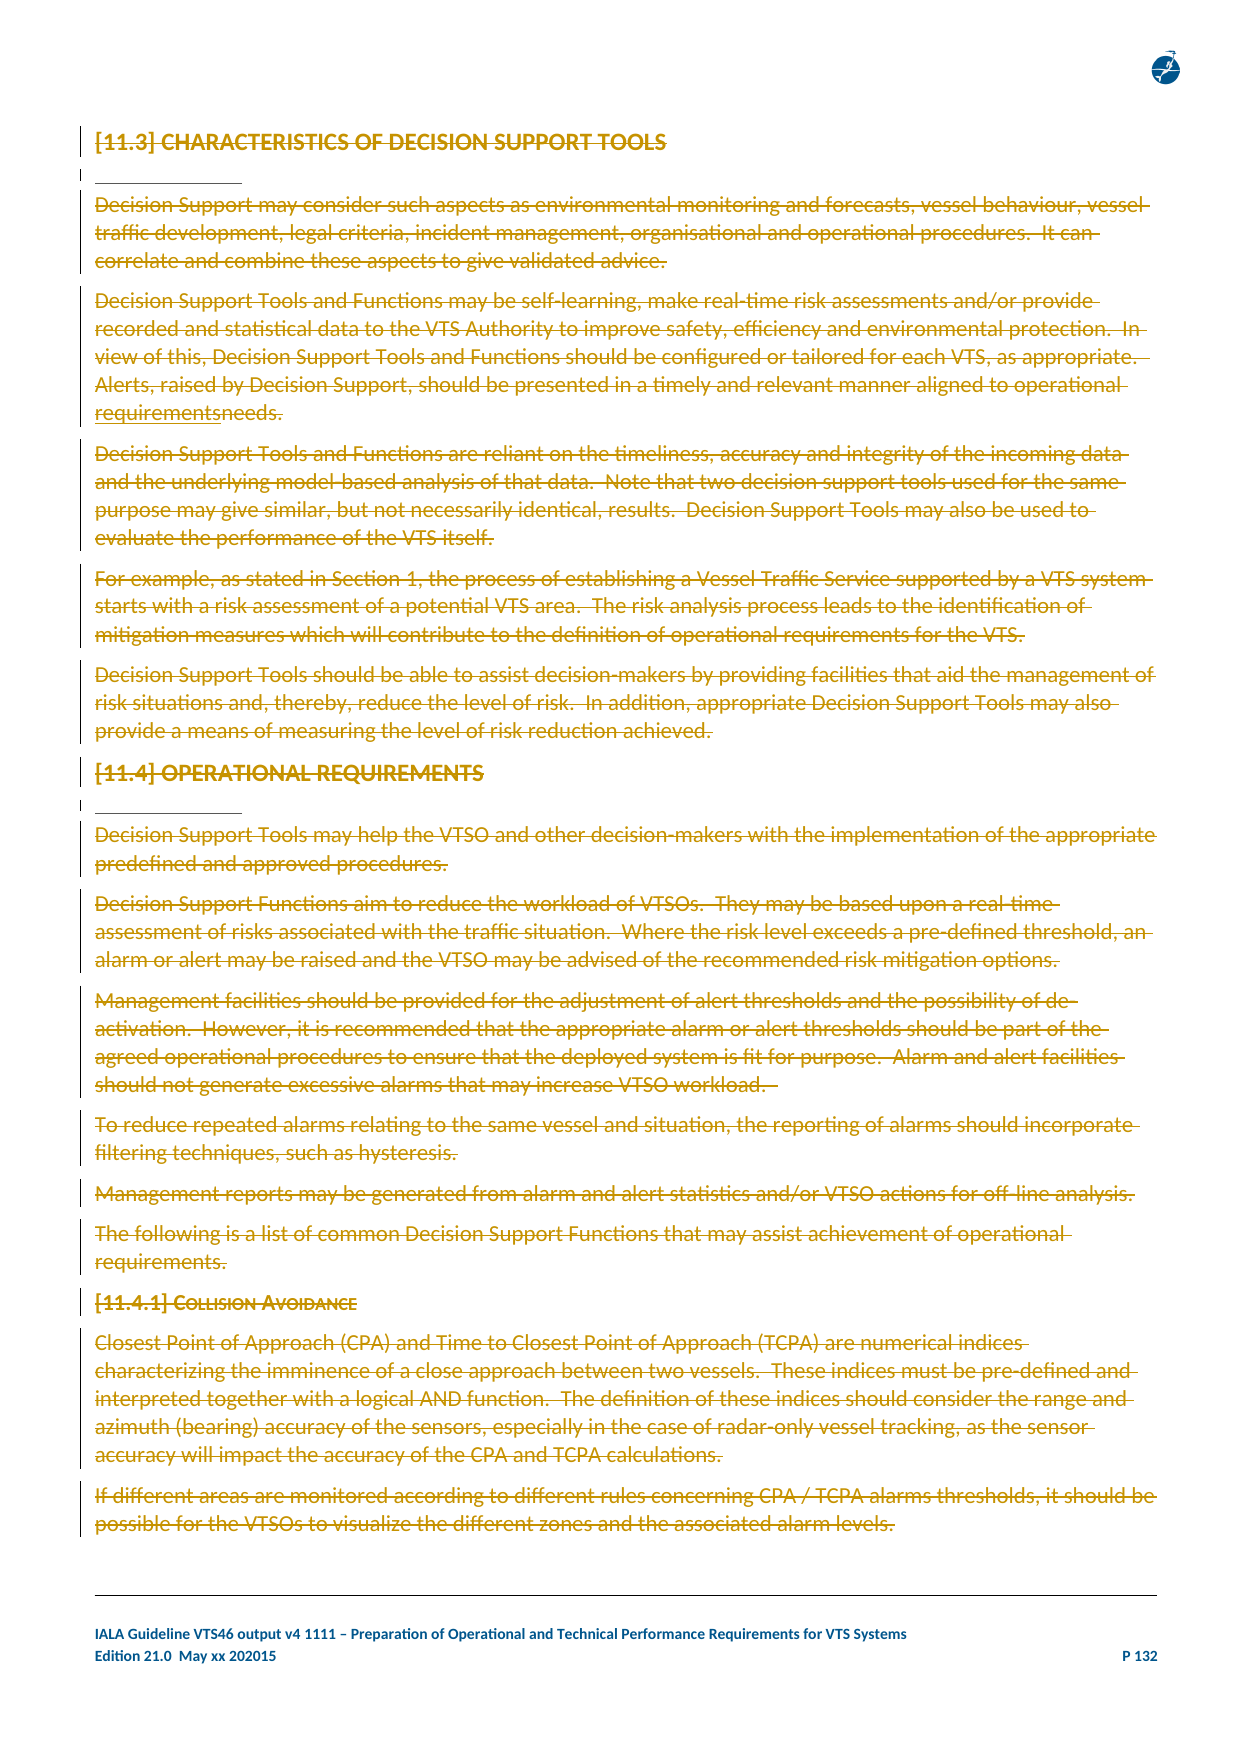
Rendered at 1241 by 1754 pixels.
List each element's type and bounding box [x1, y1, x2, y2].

picture [1120, 0, 1239, 119]
